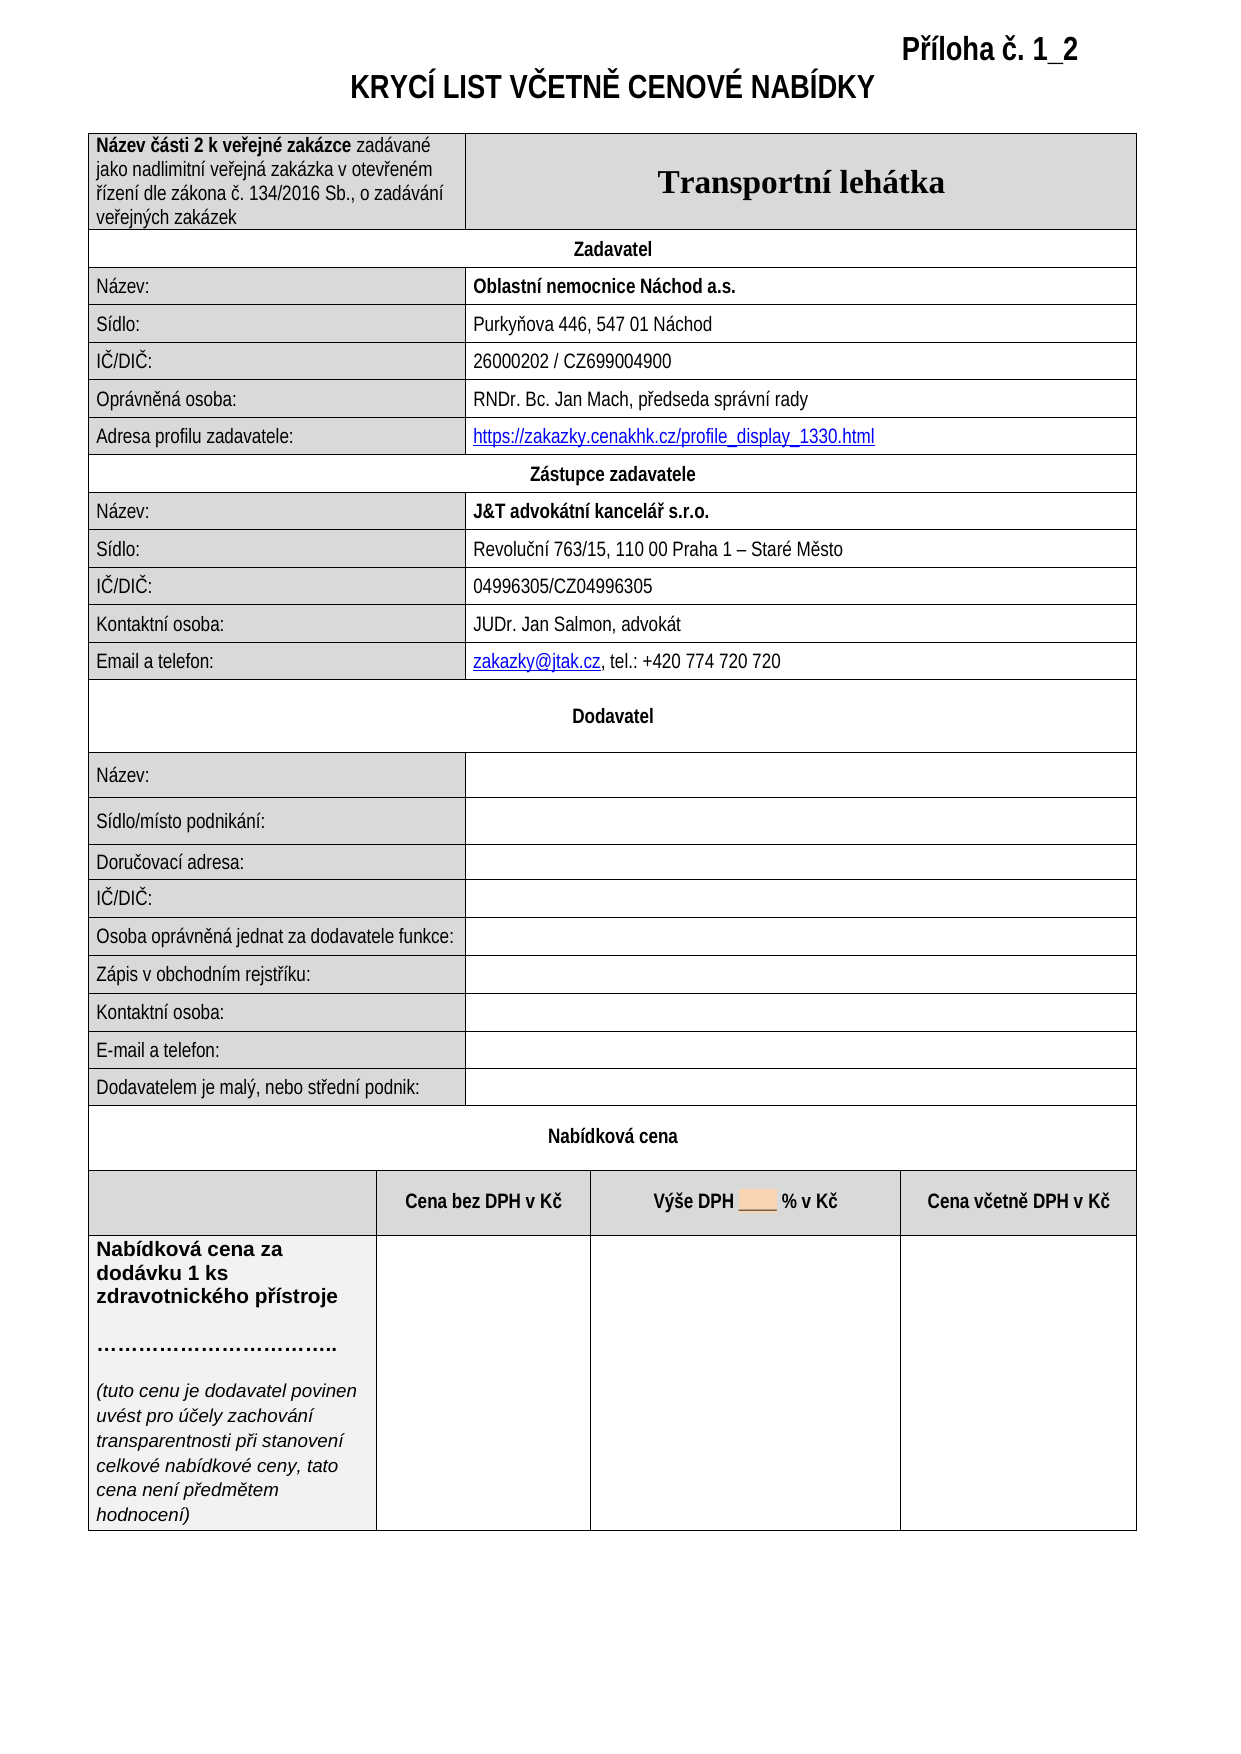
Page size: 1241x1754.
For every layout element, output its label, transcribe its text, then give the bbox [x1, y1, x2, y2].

table_cell Název: [89, 493, 465, 529]
table_cell Purkyňova 446, 547 01 Náchod [466, 305, 1136, 342]
table_header Název části 2 k veřejné zakázce zadávané jako nadlimitní veřejná zakázka v otevřeném řízení dle zákona č. 134/2016 Sb., o zadávání veřejných zakázek [89, 134, 465, 229]
table_cell Oblastní nemocnice Náchod a.s. [466, 268, 1136, 304]
table_cell Název: [89, 753, 465, 797]
table_cell Osoba oprávněná jednat za dodavatele funkce: [89, 918, 465, 955]
table_cell E-mail a telefon: [89, 1032, 465, 1068]
table_cell [466, 918, 1136, 955]
table_cell Revoluční 763/15, 110 00 Praha 1 – Staré Město [466, 530, 1136, 567]
table_cell Doručovací adresa: [89, 845, 465, 879]
text Příloha č. 1_2 [148, 29, 1078, 68]
table_cell Kontaktní osoba: [89, 994, 465, 1031]
table_cell [466, 956, 1136, 993]
table_cell [466, 1069, 1136, 1105]
table_cell Cena bez DPH v Kč [377, 1171, 590, 1235]
table_cell IČ/DIČ: [89, 343, 465, 379]
table_cell Kontaktní osoba: [89, 605, 465, 642]
table_cell IČ/DIČ: [89, 568, 465, 604]
table_cell [466, 994, 1136, 1031]
table_cell Oprávněná osoba: [89, 380, 465, 417]
table_cell https://zakazky.cenakhk.cz/profile_display_1330.html [466, 418, 1136, 454]
table_cell Nabídková cena za dodávku 1 ks zdravotnického přístroje …………………………….. (tuto cenu je dodavatel povinen uvést pro účely zachování transparentnosti při stanovení celkové nabídkové ceny, tato cena není předmětem hodnocení) [89, 1236, 376, 1530]
table_cell Zástupce zadavatele [89, 455, 1136, 492]
table_cell 26000202 / CZ699004900 [466, 343, 1136, 379]
table_cell Zápis v obchodním rejstříku: [89, 956, 465, 993]
table_cell Email a telefon: [89, 643, 465, 679]
table_cell [466, 798, 1136, 844]
table_cell Cena včetně DPH v Kč [901, 1171, 1136, 1235]
table_cell J&T advokátní kancelář s.r.o. [466, 493, 1136, 529]
table_cell 04996305/CZ04996305 [466, 568, 1136, 604]
table_cell [89, 1171, 376, 1235]
table_cell zakazky@jtak.cz, tel.: +420 774 720 720 [466, 643, 1136, 679]
table_cell JUDr. Jan Salmon, advokát [466, 605, 1136, 642]
table_cell Adresa profilu zadavatele: [89, 418, 465, 454]
table_cell Sídlo/místo podnikání: [89, 798, 465, 844]
table_cell Dodavatelem je malý, nebo střední podnik: [89, 1069, 465, 1105]
table_header Transportní lehátka [466, 134, 1136, 229]
table_cell [377, 1236, 590, 1530]
table_cell [466, 880, 1136, 917]
table_cell Výše DPH ____ % v Kč [591, 1171, 900, 1235]
table_cell Název: [89, 268, 465, 304]
table_cell [901, 1236, 1136, 1530]
table_cell IČ/DIČ: [89, 880, 465, 917]
table_cell Dodavatel [89, 680, 1136, 752]
table_cell Sídlo: [89, 305, 465, 342]
table_cell [466, 845, 1136, 879]
text KRYCÍ LIST VČETNĚ CENOVÉ NABÍDKY [148, 68, 1078, 106]
table_cell Nabídková cena [89, 1106, 1136, 1170]
table_cell Sídlo: [89, 530, 465, 567]
table_cell [591, 1236, 900, 1530]
table_cell RNDr. Bc. Jan Mach, předseda správní rady [466, 380, 1136, 417]
table_cell [466, 1032, 1136, 1068]
table_cell [466, 753, 1136, 797]
table_cell Zadavatel [89, 230, 1136, 267]
